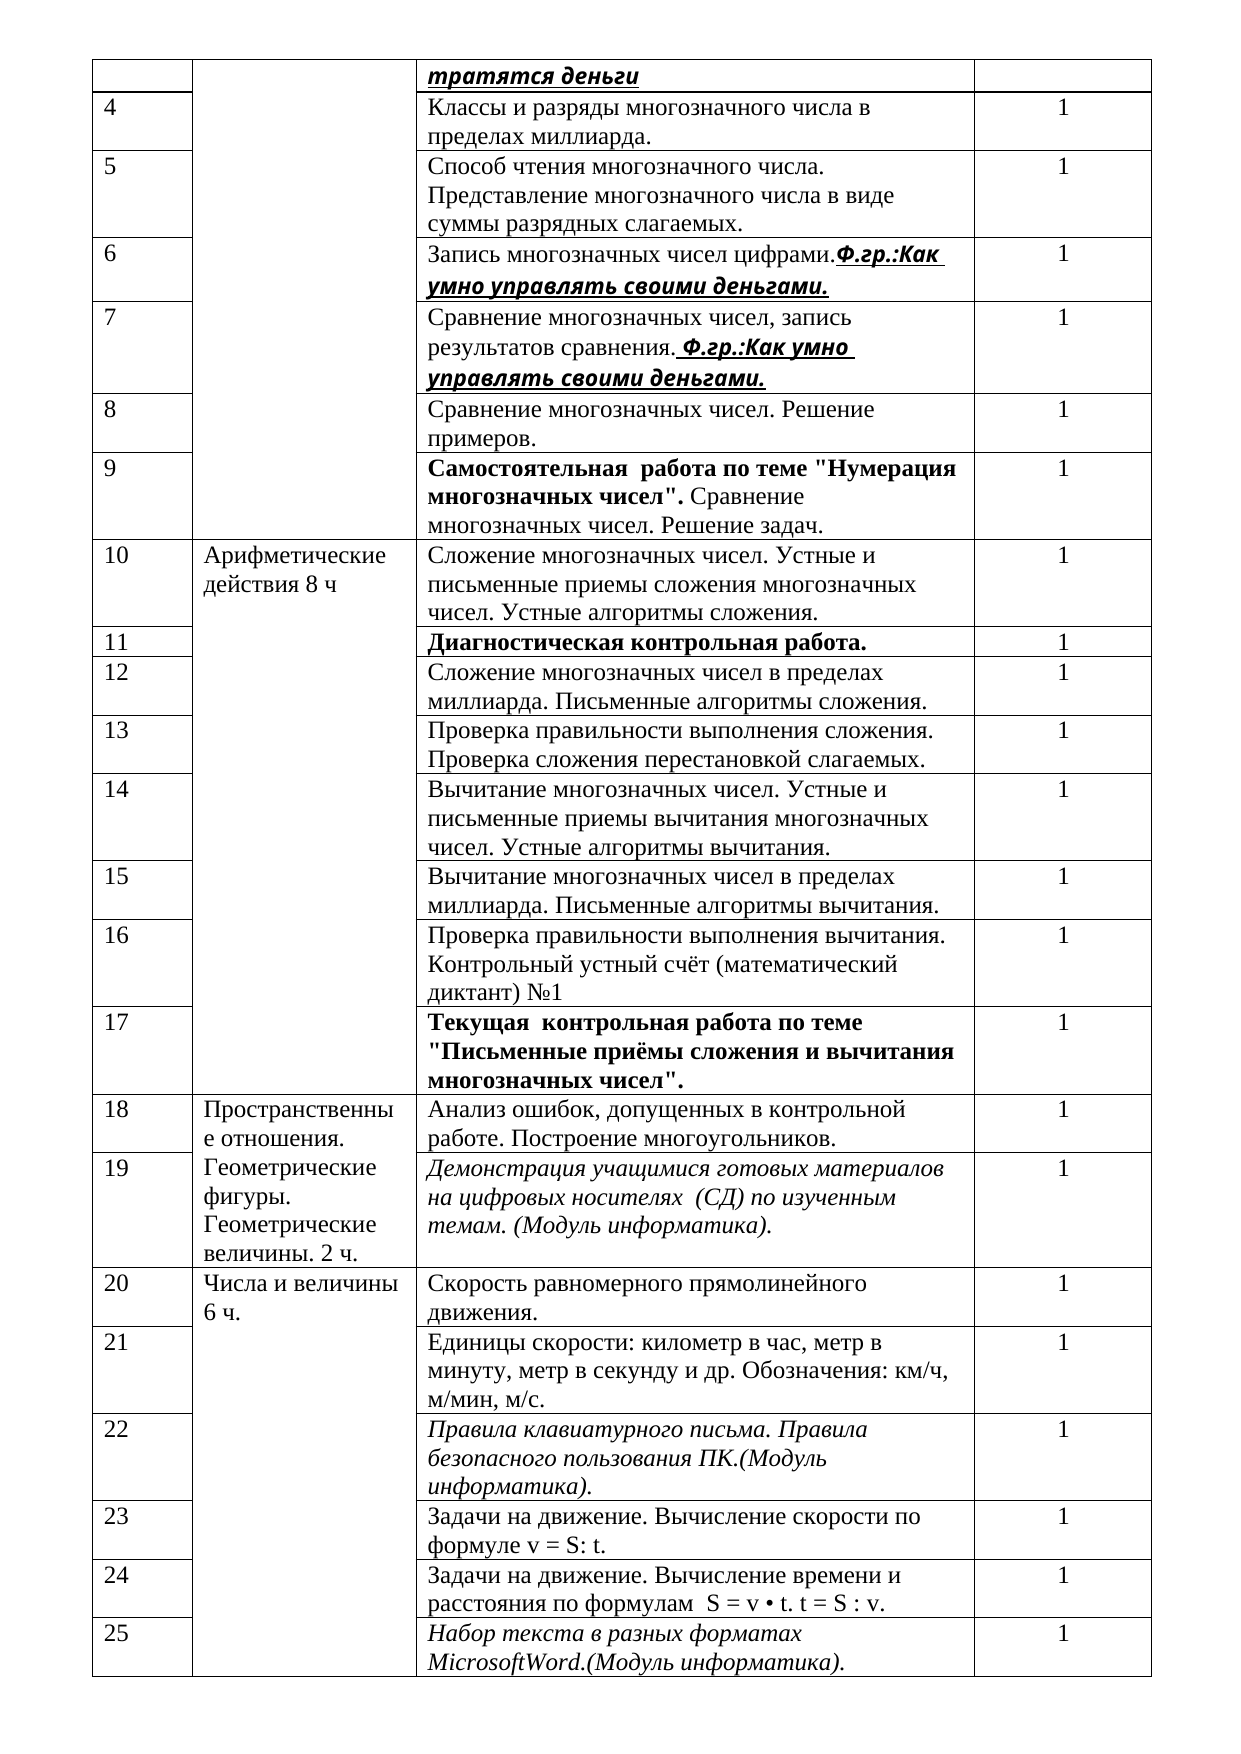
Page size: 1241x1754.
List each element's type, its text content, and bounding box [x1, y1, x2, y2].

table_cell 4 [93, 93, 192, 150]
table_cell 1 [975, 93, 1151, 150]
table_cell 24 [93, 1560, 192, 1617]
table_cell 5 [93, 151, 192, 237]
table_cell 1 [975, 1007, 1151, 1093]
table_cell 8 [93, 394, 192, 452]
table_cell Вычитание многозначных чисел в пределах миллиарда. Письменные алгоритмы вычитания. [417, 861, 974, 919]
table_cell 3 [93, 60, 192, 91]
table_cell 1 [975, 453, 1151, 539]
table_cell 15 [93, 861, 192, 919]
table_cell 9 [93, 453, 192, 539]
table_cell 20 [93, 1268, 192, 1326]
table_cell 10 [93, 540, 192, 626]
table_cell Способ чтения многозначного числа. Представление многозначного числа в виде суммы разрядных слагаемых. [417, 151, 974, 237]
table_cell 1 [975, 302, 1151, 393]
table_cell Скорость равномерного прямолинейного движения. [417, 1268, 974, 1326]
table_cell Сложение многозначных чисел. Устные и письменные приемы сложения многозначных чисел. Устные алгоритмы сложения. [417, 540, 974, 626]
table_cell Текущая контрольная работа по теме "Письменные приёмы сложения и вычитания многозначных чисел". [417, 1007, 974, 1093]
table_cell 1 [975, 1153, 1151, 1267]
table_cell Задачи на движение. Вычисление скорости по формуле v = S: t. [417, 1501, 974, 1559]
table_cell Числа и величины 6 ч. [193, 1268, 416, 1676]
table_cell 18 [93, 1095, 192, 1152]
table_cell 17 [93, 1007, 192, 1093]
table_cell 23 [93, 1501, 192, 1559]
table_cell 1 [975, 861, 1151, 919]
table_cell 1 [975, 716, 1151, 773]
table_cell Проверка правильности выполнения вычитания. Контрольный устный счёт (математический диктант) №1 [417, 920, 974, 1006]
table_cell 7 [93, 302, 192, 393]
table_cell 14 [93, 774, 192, 860]
table_cell 6 [93, 238, 192, 301]
table_cell 1 [975, 627, 1151, 656]
table_cell Анализ ошибок, допущенных в контрольной работе. Построение многоугольников. [417, 1095, 974, 1152]
table_cell 1 [975, 1095, 1151, 1152]
table_cell 1 [975, 1327, 1151, 1413]
table_cell Классы и разряды многозначного числа в пределах миллиарда. [417, 93, 974, 150]
table_cell 1 [975, 1560, 1151, 1617]
table_cell Единицы скорости: километр в час, метр в минуту, метр в секунду и др. Обозначения: км/ч, м/мин, м/с. [417, 1327, 974, 1413]
table_cell 1 [975, 1414, 1151, 1500]
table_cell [417, 60, 974, 91]
table_cell Арифметические действия 8 ч [193, 540, 416, 1093]
table_cell 1 [975, 151, 1151, 237]
table_cell 16 [93, 920, 192, 1006]
table_cell Диагностическая контрольная работа. [417, 627, 974, 656]
table_cell 1 [975, 540, 1151, 626]
table_cell 13 [93, 716, 192, 773]
table_cell Сравнение многозначных чисел, запись результатов сравнения. Ф.гр.:Как умно управлять своими деньгами. [417, 302, 974, 393]
table_cell Набор текста в разных форматах МicrosoftWord.(Модуль информатика). [417, 1618, 974, 1676]
table_cell 1 [975, 657, 1151, 714]
table_cell 1 [975, 60, 1151, 91]
table_cell Сложение многозначных чисел в пределах миллиарда. Письменные алгоритмы сложения. [417, 657, 974, 714]
table_cell Задачи на движение. Вычисление времени и расстояния по формулам S = v • t. t = S : v. [417, 1560, 974, 1617]
table_cell Сравнение многозначных чисел. Решение примеров. [417, 394, 974, 452]
table_cell 1 [975, 774, 1151, 860]
table_cell 12 [93, 657, 192, 714]
table_cell 1 [975, 238, 1151, 301]
table_cell 1 [975, 394, 1151, 452]
table_cell 1 [975, 920, 1151, 1006]
table_cell 1 [975, 1268, 1151, 1326]
table_cell Запись многозначных чисел цифрами.Ф.гр.:Как умно управлять своими деньгами. [417, 238, 974, 301]
table_cell 22 [93, 1414, 192, 1500]
table_cell Самостоятельная работа по теме "Нумерация многозначных чисел". Сравнение многозначных чисел. Решение задач. [417, 453, 974, 539]
table_cell 1 [975, 1618, 1151, 1676]
table_cell Пространственные отношения. Геометрические фигуры. Геометрические величины. 2 ч. [193, 1095, 416, 1267]
table_cell Правила клавиатурного письма. Правила безопасного пользования ПК.(Модуль информатика). [417, 1414, 974, 1500]
table_cell 25 [93, 1618, 192, 1676]
table_cell 19 [93, 1153, 192, 1267]
table_cell Проверка правильности выполнения сложения. Проверка сложения перестановкой слагаемых. [417, 716, 974, 773]
table_cell 11 [93, 627, 192, 656]
table_cell 21 [93, 1327, 192, 1413]
table_cell Демонстрация учащимися готовых материалов на цифровых носителях (СД) по изученным темам. (Модуль информатика). [417, 1153, 974, 1267]
table_cell 1 [975, 1501, 1151, 1559]
table_cell Вычитание многозначных чисел. Устные и письменные приемы вычитания многозначных чисел. Устные алгоритмы вычитания. [417, 774, 974, 860]
